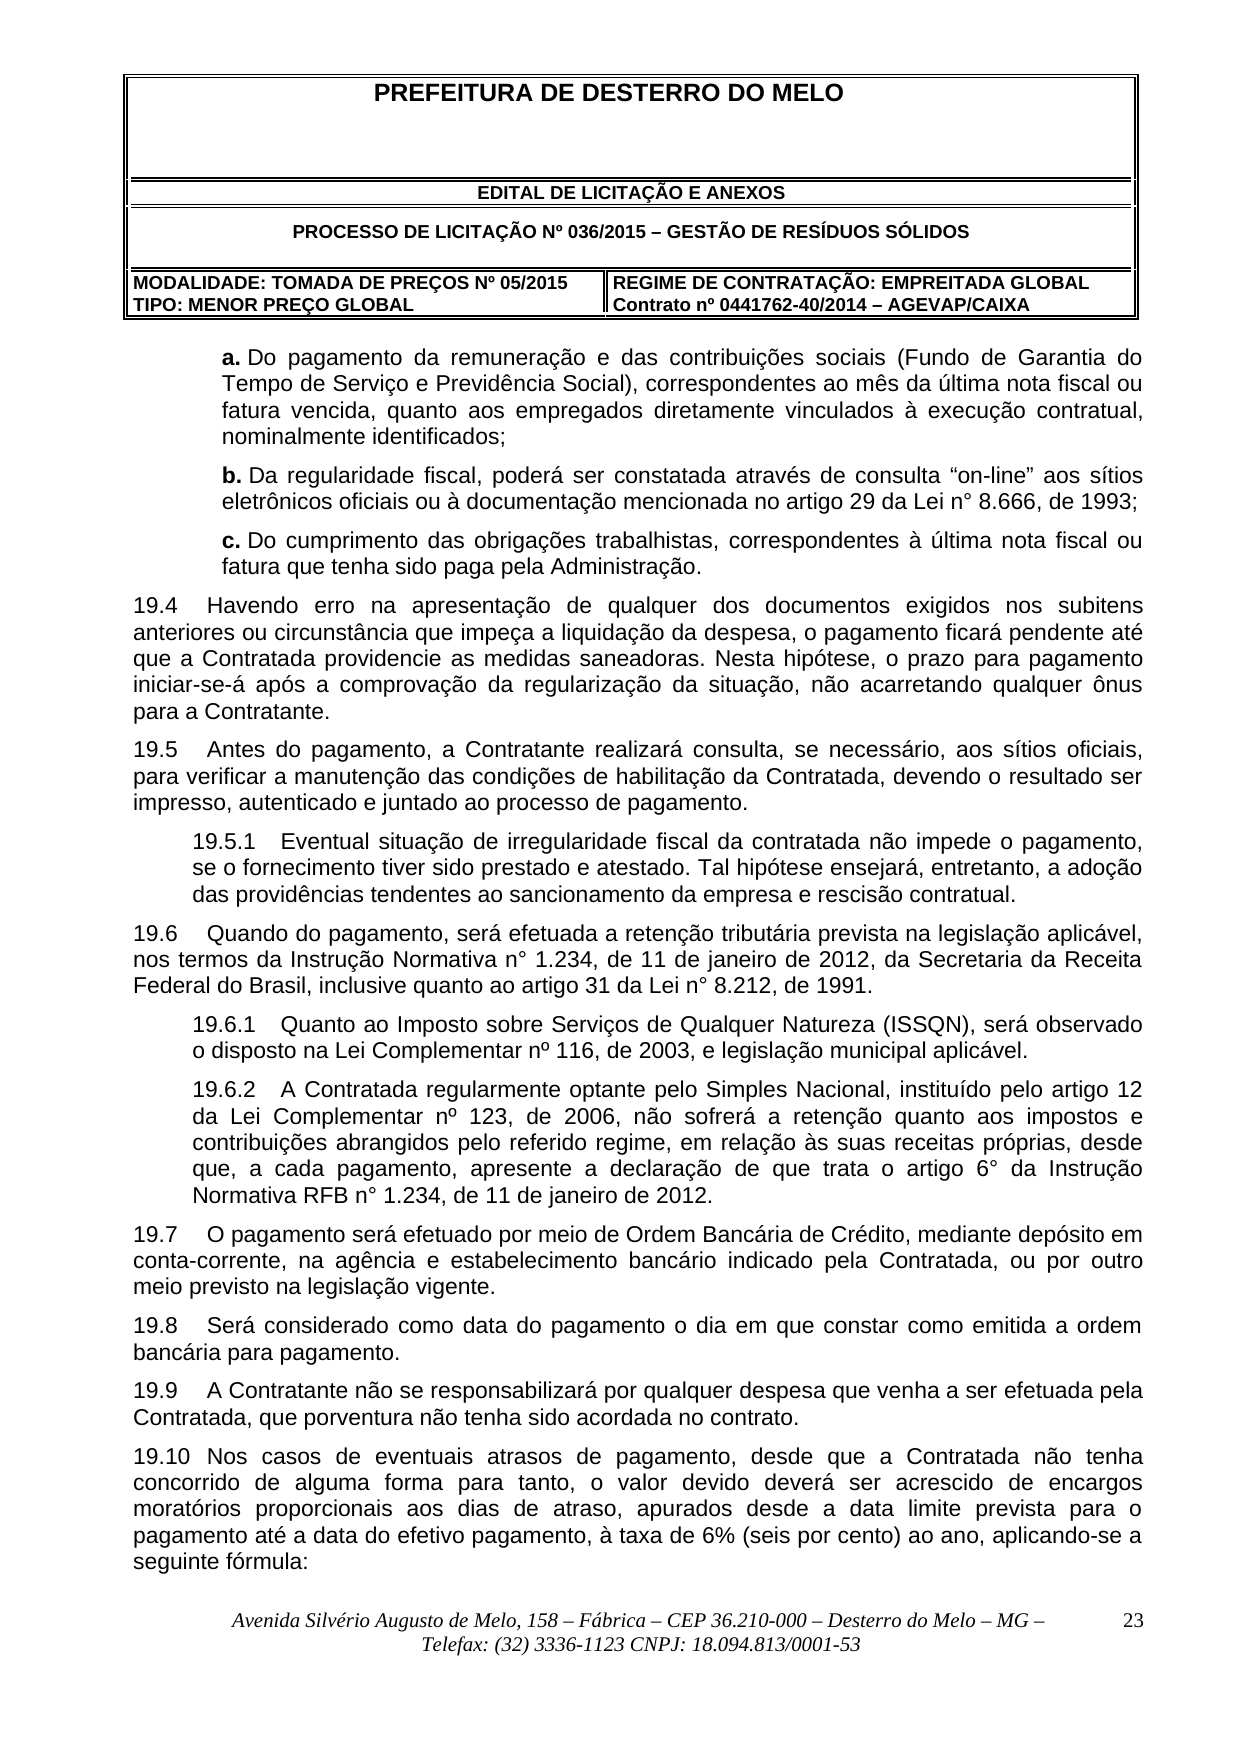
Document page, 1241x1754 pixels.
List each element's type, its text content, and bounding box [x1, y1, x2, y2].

list Do pagamento da remuneração e das contribuições sociais (Fundo de Garantia do Tempo de Serviço e Previdência Social), correspondentes ao mês da última nota fiscal ou fatura vencida, quanto aos empregados diretamente vinculados à execução contratual, nominalmente identificados; [222, 344, 1144, 449]
text 19.10 Nos casos de eventuais atrasos de pagamento, desde que a Contratada não tenha concorrido de alguma forma para tanto, o valor devido deverá ser acrescido de encargos moratórios proporcionais aos dias de atraso, apurados desde a data limite prevista para o pagamento até a data do efetivo pagamento, à taxa de 6% (seis por cento) ao ano, aplicando-se a seguinte fórmula: [133, 1443, 1144, 1574]
list Da regularidade fiscal, poderá ser constatada através de consulta “on-line” aos sítios eletrônicos oficiais ou à documentação mencionada no artigo 29 da Lei n° 8.666, de 1993; [222, 462, 1144, 514]
text 19.4 Havendo erro na apresentação de qualquer dos documentos exigidos nos subitens anteriores ou circunstância que impeça a liquidação da despesa, o pagamento ficará pendente até que a Contratada providencie as medidas saneadoras. Nesta hipótese, o prazo para pagamento iniciar-se-á após a comprovação da regularização da situação, não acarretando qualquer ônus para a Contratante. [133, 592, 1144, 724]
text 19.5 Antes do pagamento, a Contratante realizará consulta, se necessário, aos sítios oficiais, para verificar a manutenção das condições de habilitação da Contratada, devendo o resultado ser impresso, autenticado e juntado ao processo de pagamento. [133, 736, 1144, 816]
list Do cumprimento das obrigações trabalhistas, correspondentes à última nota fiscal ou fatura que tenha sido paga pela Administração. [222, 527, 1144, 580]
text 19.7 O pagamento será efetuado por meio de Ordem Bancária de Crédito, mediante depósito em conta-corrente, na agência e estabelecimento bancário indicado pela Contratada, ou por outro meio previsto na legislação vigente. [133, 1221, 1144, 1300]
text 19.8 Será considerado como data do pagamento o dia em que constar como emitida a ordem bancária para pagamento. [133, 1312, 1144, 1365]
text 19.9 A Contratante não se responsabilizará por qualquer despesa que venha a ser efetuada pela Contratada, que porventura não tenha sido acordada no contrato. [133, 1377, 1144, 1430]
text 19.6.1 Quanto ao Imposto sobre Serviços de Qualquer Natureza (ISSQN), será observado o disposto na Lei Complementar nº 116, de 2003, e legislação municipal aplicável. [192, 1011, 1144, 1064]
text 19.5.1 Eventual situação de irregularidade fiscal da contratada não impede o pagamento, se o fornecimento tiver sido prestado e atestado. Tal hipótese ensejará, entretanto, a adoção das providências tendentes ao sancionamento da empresa e rescisão contratual. [192, 828, 1144, 907]
text 19.6 Quando do pagamento, será efetuada a retenção tributária prevista na legislação aplicável, nos termos da Instrução Normativa n° 1.234, de 11 de janeiro de 2012, da Secretaria da Receita Federal do Brasil, inclusive quanto ao artigo 31 da Lei n° 8.212, de 1991. [133, 919, 1144, 999]
text 19.6.2 A Contratada regularmente optante pelo Simples Nacional, instituído pelo artigo 12 da Lei Complementar nº 123, de 2006, não sofrerá a retenção quanto aos impostos e contribuições abrangidos pelo referido regime, em relação às suas receitas próprias, desde que, a cada pagamento, apresente a declaração de que trata o artigo 6° da Instrução Normativa RFB n° 1.234, de 11 de janeiro de 2012. [192, 1076, 1144, 1208]
